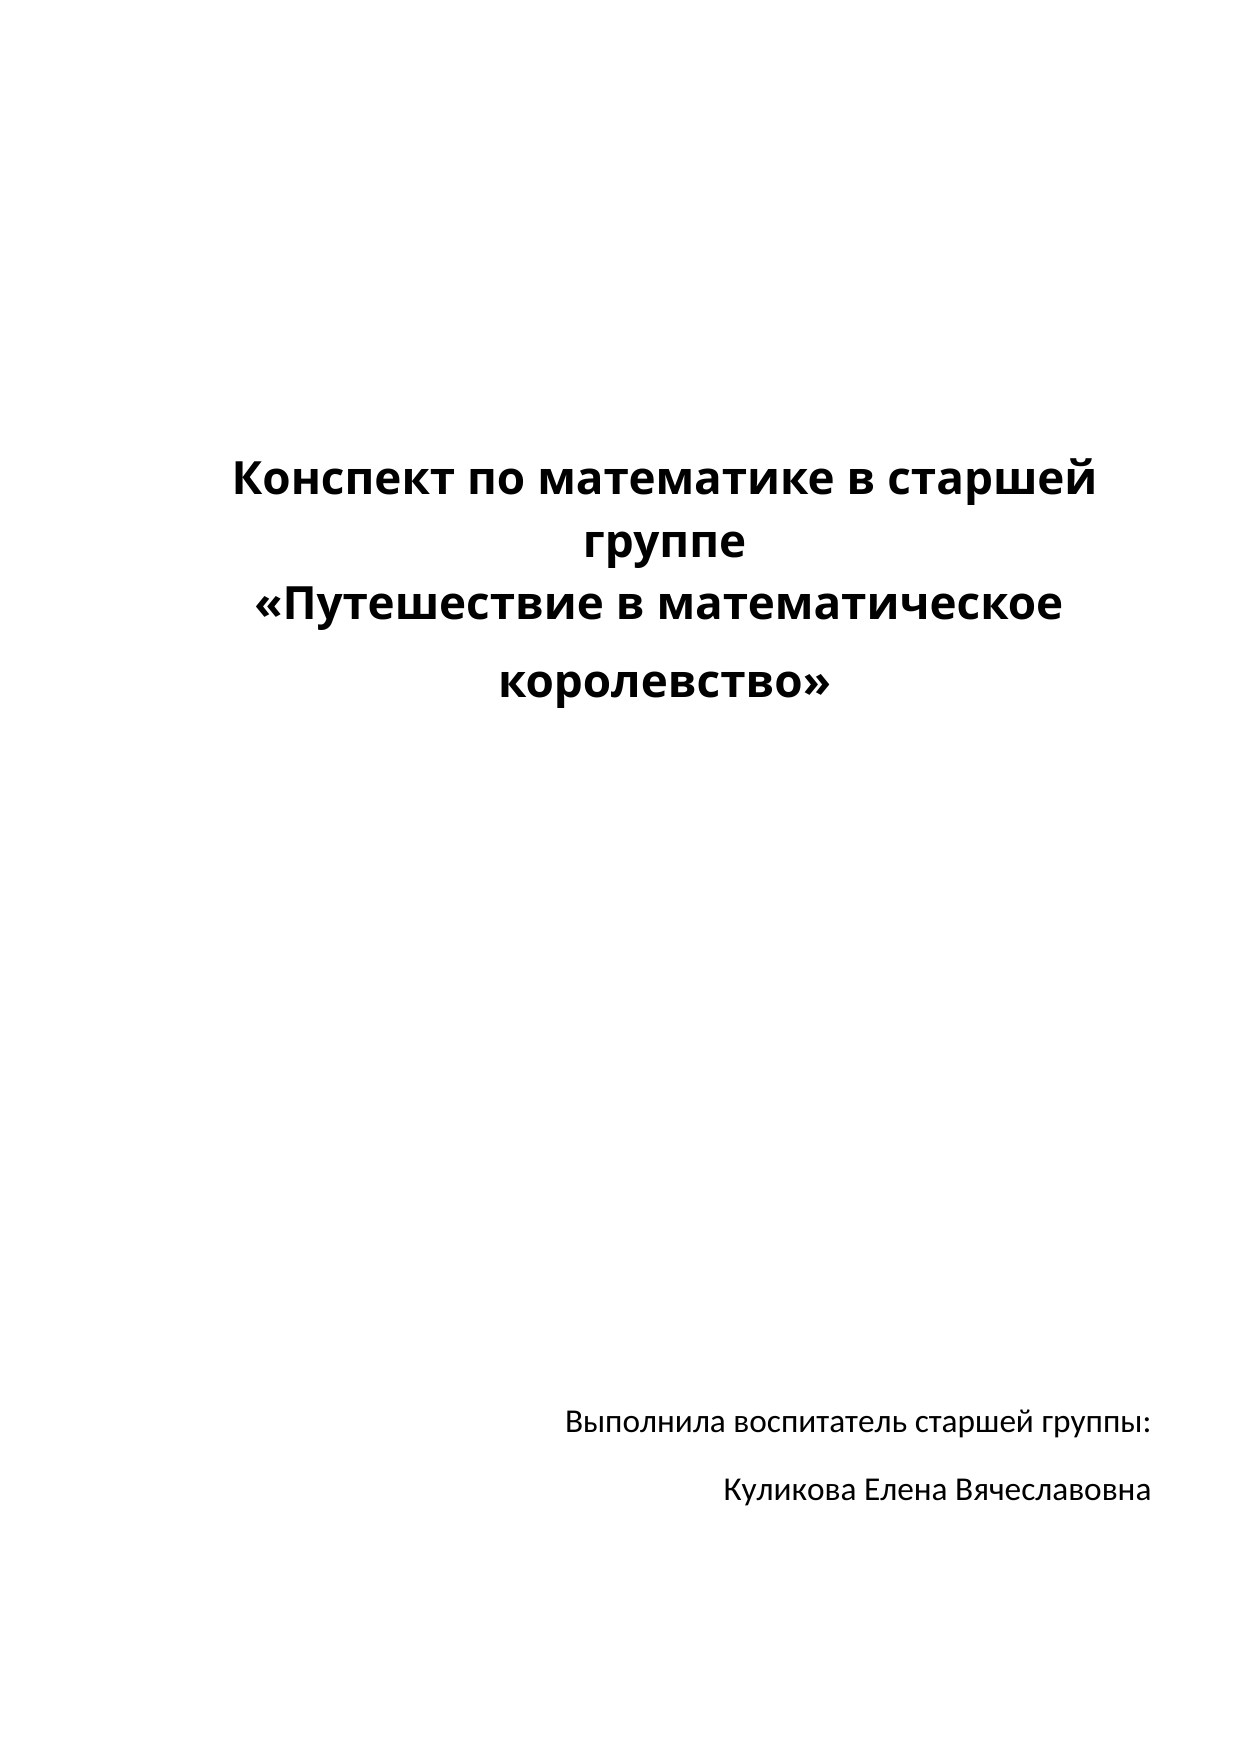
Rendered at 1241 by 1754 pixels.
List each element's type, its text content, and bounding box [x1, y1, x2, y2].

text Конспект по математике в старшей группе «Путешествие в математическое [177, 446, 1152, 633]
text Выполнила воспитатель старшей группы: [177, 1400, 1152, 1441]
text Куликова Елена Вячеславовна [177, 1468, 1152, 1509]
text королевство» [177, 649, 1152, 711]
